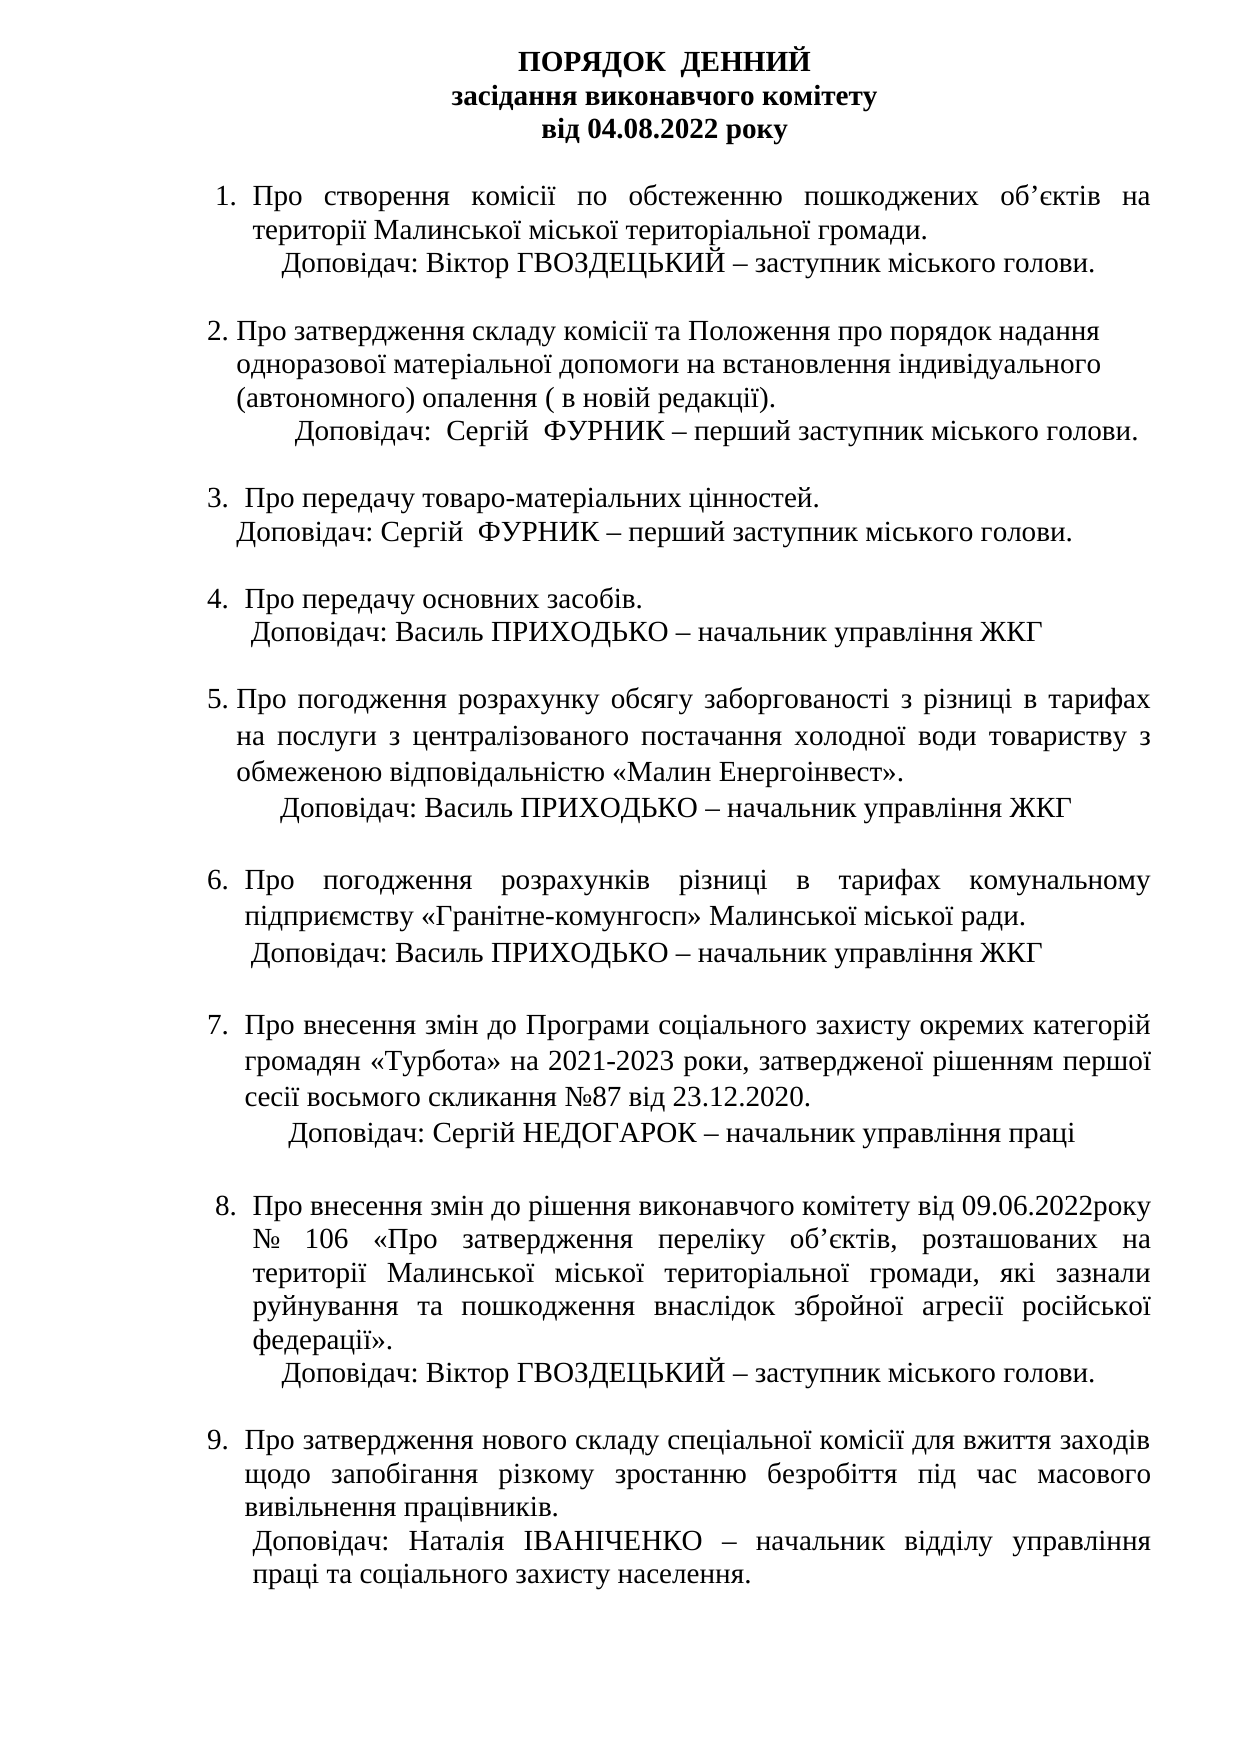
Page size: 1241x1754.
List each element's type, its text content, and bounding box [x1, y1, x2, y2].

list Доповідач: Василь ПРИХОДЬКО – начальник управління ЖКГ [236, 790, 1152, 824]
list Доповідач: Василь ПРИХОДЬКО – начальник управління ЖКГ [207, 614, 1152, 648]
list Про погодження розрахунку обсягу заборгованості з різниці в тарифах на послуги з централізованого постачання холодної води товариству з обмеженою відповідальністю «Малин Енергоінвест». [207, 682, 1152, 787]
list Про затвердження складу комісії та Положення про порядок надання одноразової матеріальної допомоги на встановлення індивідуального (автономного) опалення ( в новій редакції). [207, 313, 1152, 413]
text від 04.08.2022 року [177, 111, 1152, 145]
list Про внесення змін до рішення виконавчого комітету від 09.06.2022року № 106 «Про затвердження переліку об’єктів, розташованих на території Малинської міської територіальної громади, які зазнали руйнування та пошкодження внаслідок збройної агресії російської федерації». [215, 1188, 1152, 1355]
list Про затвердження нового складу спеціальної комісії для вжиття заходів щодо запобігання різкому зростанню безробіття під час масового вивільнення працівників. [207, 1422, 1152, 1523]
list Про передачу основних засобів. [207, 581, 1152, 614]
text засідання виконавчого комітету [177, 78, 1152, 111]
list Про створення комісії по обстеженню пошкоджених об’єктів на території Малинської міської територіальної громади. [215, 178, 1152, 246]
list Доповідач: Сергій ФУРНИК – перший заступник міського голови. [236, 514, 1152, 547]
list Доповідач: Василь ПРИХОДЬКО – начальник управління ЖКГ [207, 935, 1152, 968]
list Доповідач: Сергій НЕДОГАРОК – начальник управління праці [244, 1115, 1152, 1149]
text ПОРЯДОК ДЕННИЙ [177, 44, 1152, 78]
list Доповідач: Віктор ГВОЗДЕЦЬКИЙ – заступник міського голови. [252, 1355, 1152, 1389]
list Доповідач: Наталія ІВАНІЧЕНКО – начальник відділу управління праці та соціального захисту населення. [252, 1523, 1152, 1590]
list Доповідач: Віктор ГВОЗДЕЦЬКИЙ – заступник міського голови. [252, 246, 1152, 279]
list Про передачу товаро-матеріальних цінностей. [207, 480, 1152, 514]
list Про погодження розрахунків різниці в тарифах комунальному підприємству «Гранітне-комунгосп» Малинської міської ради. [207, 862, 1152, 932]
list Доповідач: Сергій ФУРНИК – перший заступник міського голови. [236, 413, 1152, 447]
list Про внесення змін до Програми соціального захисту окремих категорій громадян «Турбота» на 2021-2023 роки, затвердженої рішенням першої сесії восьмого скликання №87 від 23.12.2020. [207, 1007, 1152, 1113]
